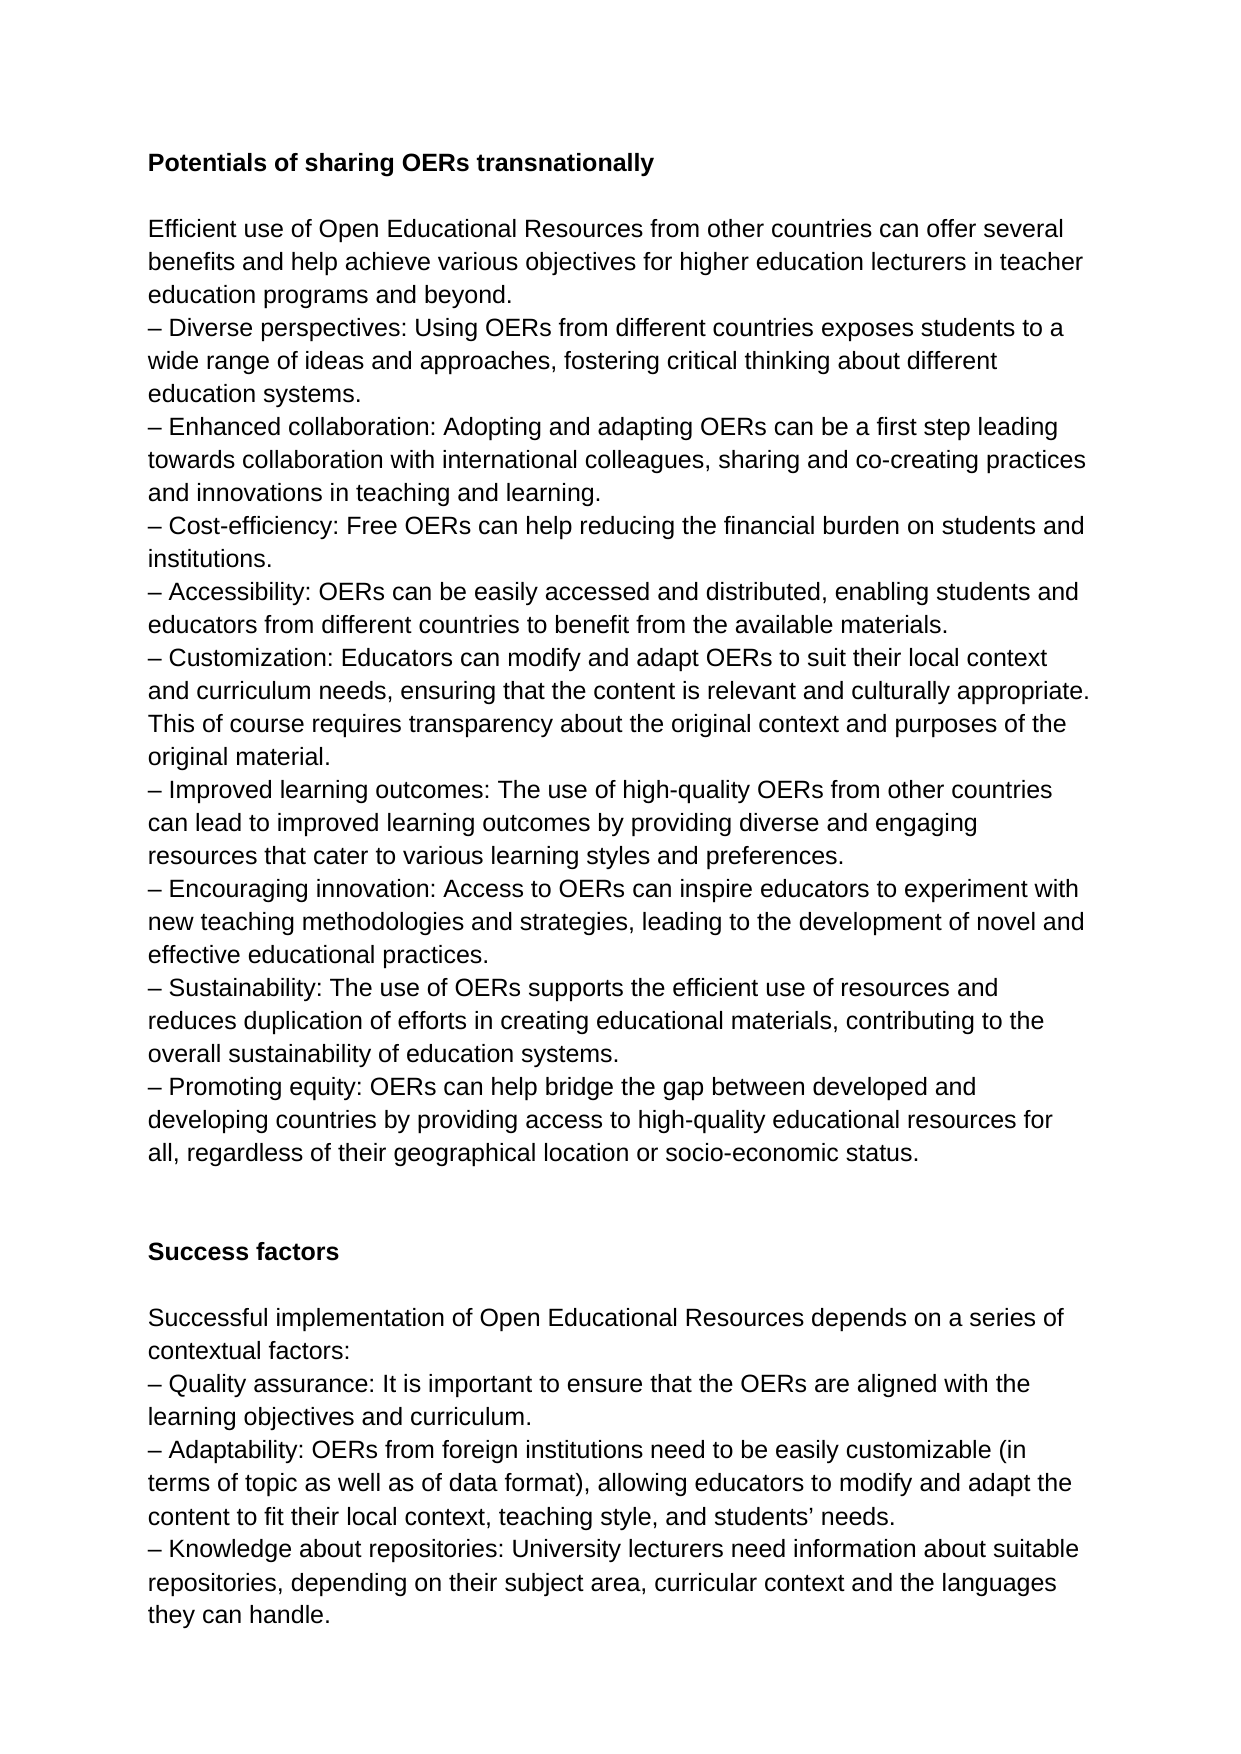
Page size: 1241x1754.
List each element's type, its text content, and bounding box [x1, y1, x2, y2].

text – Customization: Educators can modify and adapt OERs to suit their local context and curriculum needs, ensuring that the content is relevant and culturally appropriate. This of course requires transparency about the original context and purposes of the original material. [148, 643, 1093, 771]
text – Accessibility: OERs can be easily accessed and distributed, enabling students and educators from different countries to benefit from the available materials. [148, 577, 1093, 639]
text – Quality assurance: It is important to ensure that the OERs are aligned with the learning objectives and curriculum. [148, 1369, 1093, 1431]
text – Sustainability: The use of OERs supports the efficient use of resources and reduces duplication of efforts in creating educational materials, contributing to the overall sustainability of education systems. [148, 973, 1093, 1068]
text – Diverse perspectives: Using OERs from different countries exposes students to a wide range of ideas and approaches, fostering critical thinking about different education systems. [148, 313, 1093, 407]
text – Cost-efficiency: Free OERs can help reducing the financial burden on students and institutions. [148, 511, 1093, 573]
text – Enhanced collaboration: Adopting and adapting OERs can be a first step leading towards collaboration with international colleagues, sharing and co-creating practices and innovations in teaching and learning. [148, 412, 1093, 507]
text Success factors [148, 1237, 1093, 1266]
text – Knowledge about repositories: University lecturers need information about suitable repositories, depending on their subject area, curricular context and the languages they can handle. [148, 1534, 1093, 1629]
text Potentials of sharing OERs transnationally [148, 148, 1093, 176]
text Successful implementation of Open Educational Resources depends on a series of contextual factors: [148, 1303, 1093, 1365]
text Efficient use of Open Educational Resources from other countries can offer several benefits and help achieve various objectives for higher education lecturers in teacher education programs and beyond. [148, 214, 1093, 308]
text – Promoting equity: OERs can help bridge the gap between developed and developing countries by providing access to high-quality educational resources for all, regardless of their geographical location or socio-economic status. [148, 1072, 1093, 1167]
text – Adaptability: OERs from foreign institutions need to be easily customizable (in terms of topic as well as of data format), allowing educators to modify and adapt the content to fit their local context, teaching style, and students’ needs. [148, 1435, 1093, 1530]
text – Improved learning outcomes: The use of high-quality OERs from other countries can lead to improved learning outcomes by providing diverse and engaging resources that cater to various learning styles and preferences. [148, 775, 1093, 870]
text – Encouraging innovation: Access to OERs can inspire educators to experiment with new teaching methodologies and strategies, leading to the development of novel and effective educational practices. [148, 874, 1093, 969]
